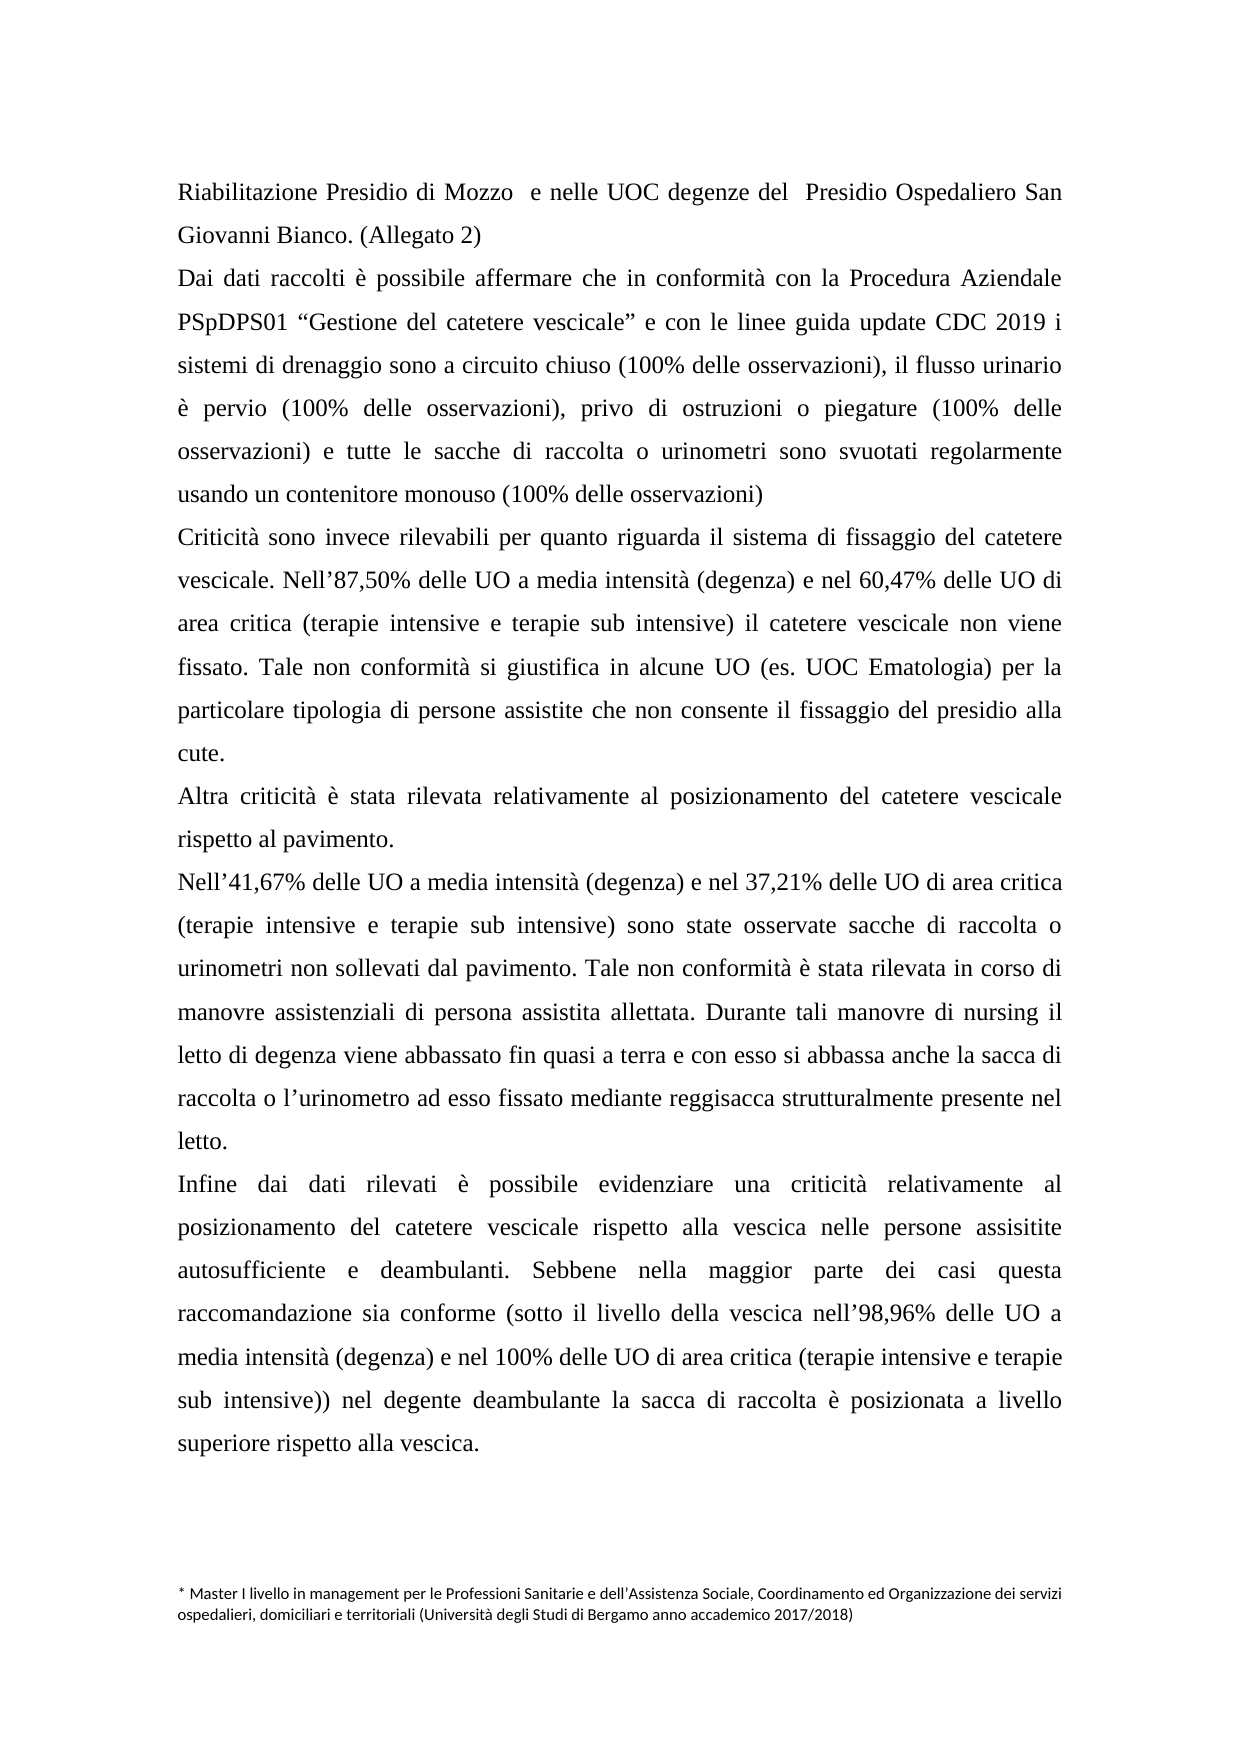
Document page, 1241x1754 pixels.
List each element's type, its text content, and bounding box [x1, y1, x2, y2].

text Dai dati raccolti è possibile affermare che in conformità con la Procedura Aziendale PSpDPS01 “Gestione del catetere vescicale” e con le linee guida update CDC 2019 i sistemi di drenaggio sono a circuito chiuso (100% delle osservazioni), il flusso urinario è pervio (100% delle osservazioni), privo di ostruzioni o piegature (100% delle osservazioni) e tutte le sacche di raccolta o urinometri sono svuotati regolarmente usando un contenitore monouso (100% delle osservazioni) [177, 263, 1063, 508]
text Altra criticità è stata rilevata relativamente al posizionamento del catetere vescicale rispetto al pavimento. [177, 781, 1063, 853]
text Nell’41,67% delle UO a media intensità (degenza) e nel 37,21% delle UO di area critica (terapie intensive e terapie sub intensive) sono state osservate sacche di raccolta o urinometri non sollevati dal pavimento. Tale non conformità è stata rilevata in corso di manovre assistenziali di persona assistita allettata. Durante tali manovre di nursing il letto di degenza viene abbassato fin quasi a terra e con esso si abbassa anche la sacca di raccolta o l’urinometro ad esso fissato mediante reggisacca strutturalmente presente nel letto. [177, 867, 1063, 1155]
text Infine dai dati rilevati è possibile evidenziare una criticità relativamente al posizionamento del catetere vescicale rispetto alla vescica nelle persone assisitite autosufficiente e deambulanti. Sebbene nella maggior parte dei casi questa raccomandazione sia conforme (sotto il livello della vescica nell’98,96% delle UO a media intensità (degenza) e nel 100% delle UO di area critica (terapie intensive e terapie sub intensive)) nel degente deambulante la sacca di raccolta è posizionata a livello superiore rispetto alla vescica. [177, 1169, 1063, 1457]
text Criticità sono invece rilevabili per quanto riguarda il sistema di fissaggio del catetere vescicale. Nell’87,50% delle UO a media intensità (degenza) e nel 60,47% delle UO di area critica (terapie intensive e terapie sub intensive) il catetere vescicale non viene fissato. Tale non conformità si giustifica in alcune UO (es. UOC Ematologia) per la particolare tipologia di persone assistite che non consente il fissaggio del presidio alla cute. [177, 522, 1063, 767]
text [177, 177, 1063, 249]
